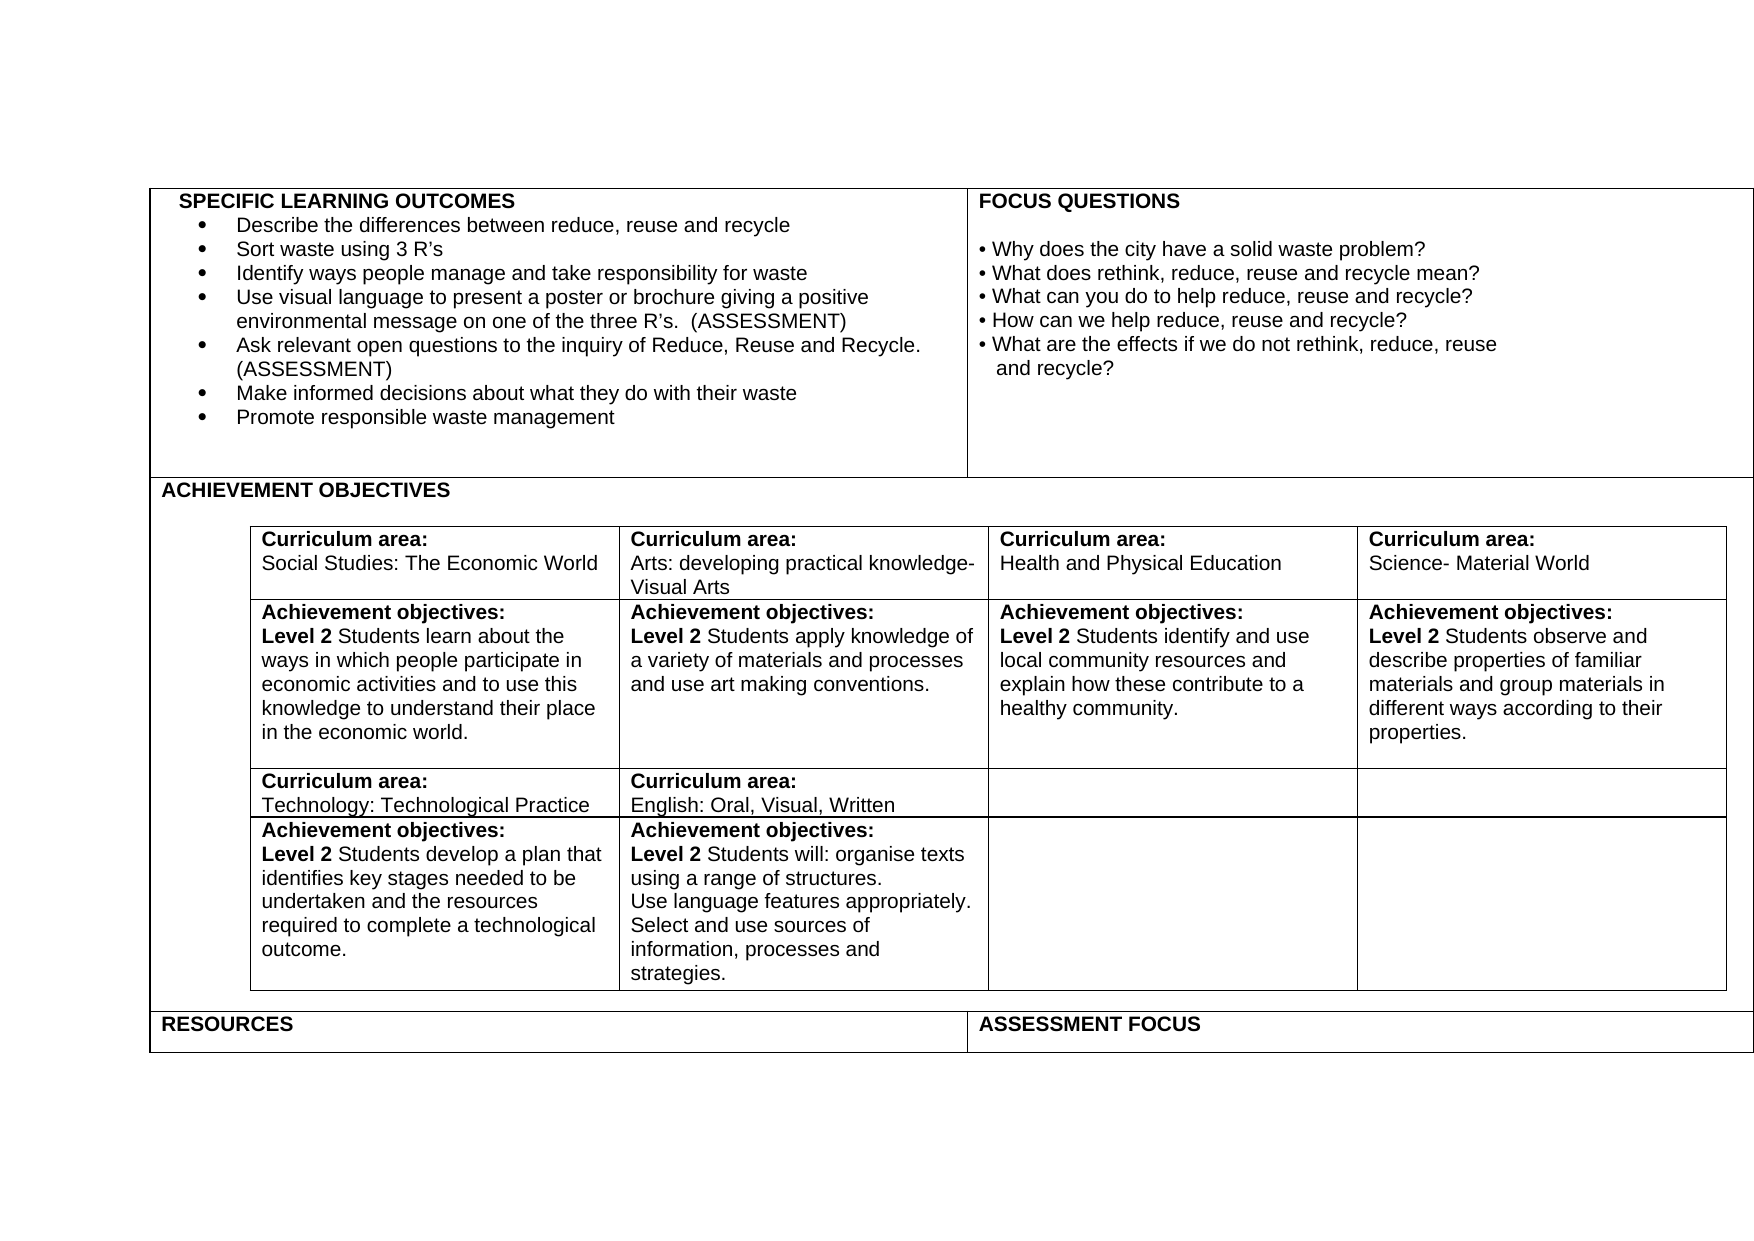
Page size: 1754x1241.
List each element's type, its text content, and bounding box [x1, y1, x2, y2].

table_cell FOCUS QUESTIONS • Why does the city have a solid waste problem? • What does rethink, reduce, reuse and recycle mean? • What can you do to help reduce, reuse and recycle? • How can we help reduce, reuse and recycle? • What are the effects if we do not rethink, reduce, reuse and recycle? [968, 189, 1753, 477]
table_cell ACHIEVEMENT OBJECTIVES [151, 478, 1753, 1011]
table_cell SPECIFIC LEARNING OUTCOMES Describe the differences between reduce, reuse and recycle Sort waste using 3 R’s Identify ways people manage and take responsibility for waste Use visual language to present a poster or brochure giving a positive environmental message on one of the three R’s. (ASSESSMENT) Ask relevant open questions to the inquiry of Reduce, Reuse and Recycle. (ASSESSMENT) Make informed decisions about what they do with their waste Promote responsible waste management [151, 189, 967, 477]
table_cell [968, 1012, 1753, 1052]
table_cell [151, 1012, 967, 1052]
